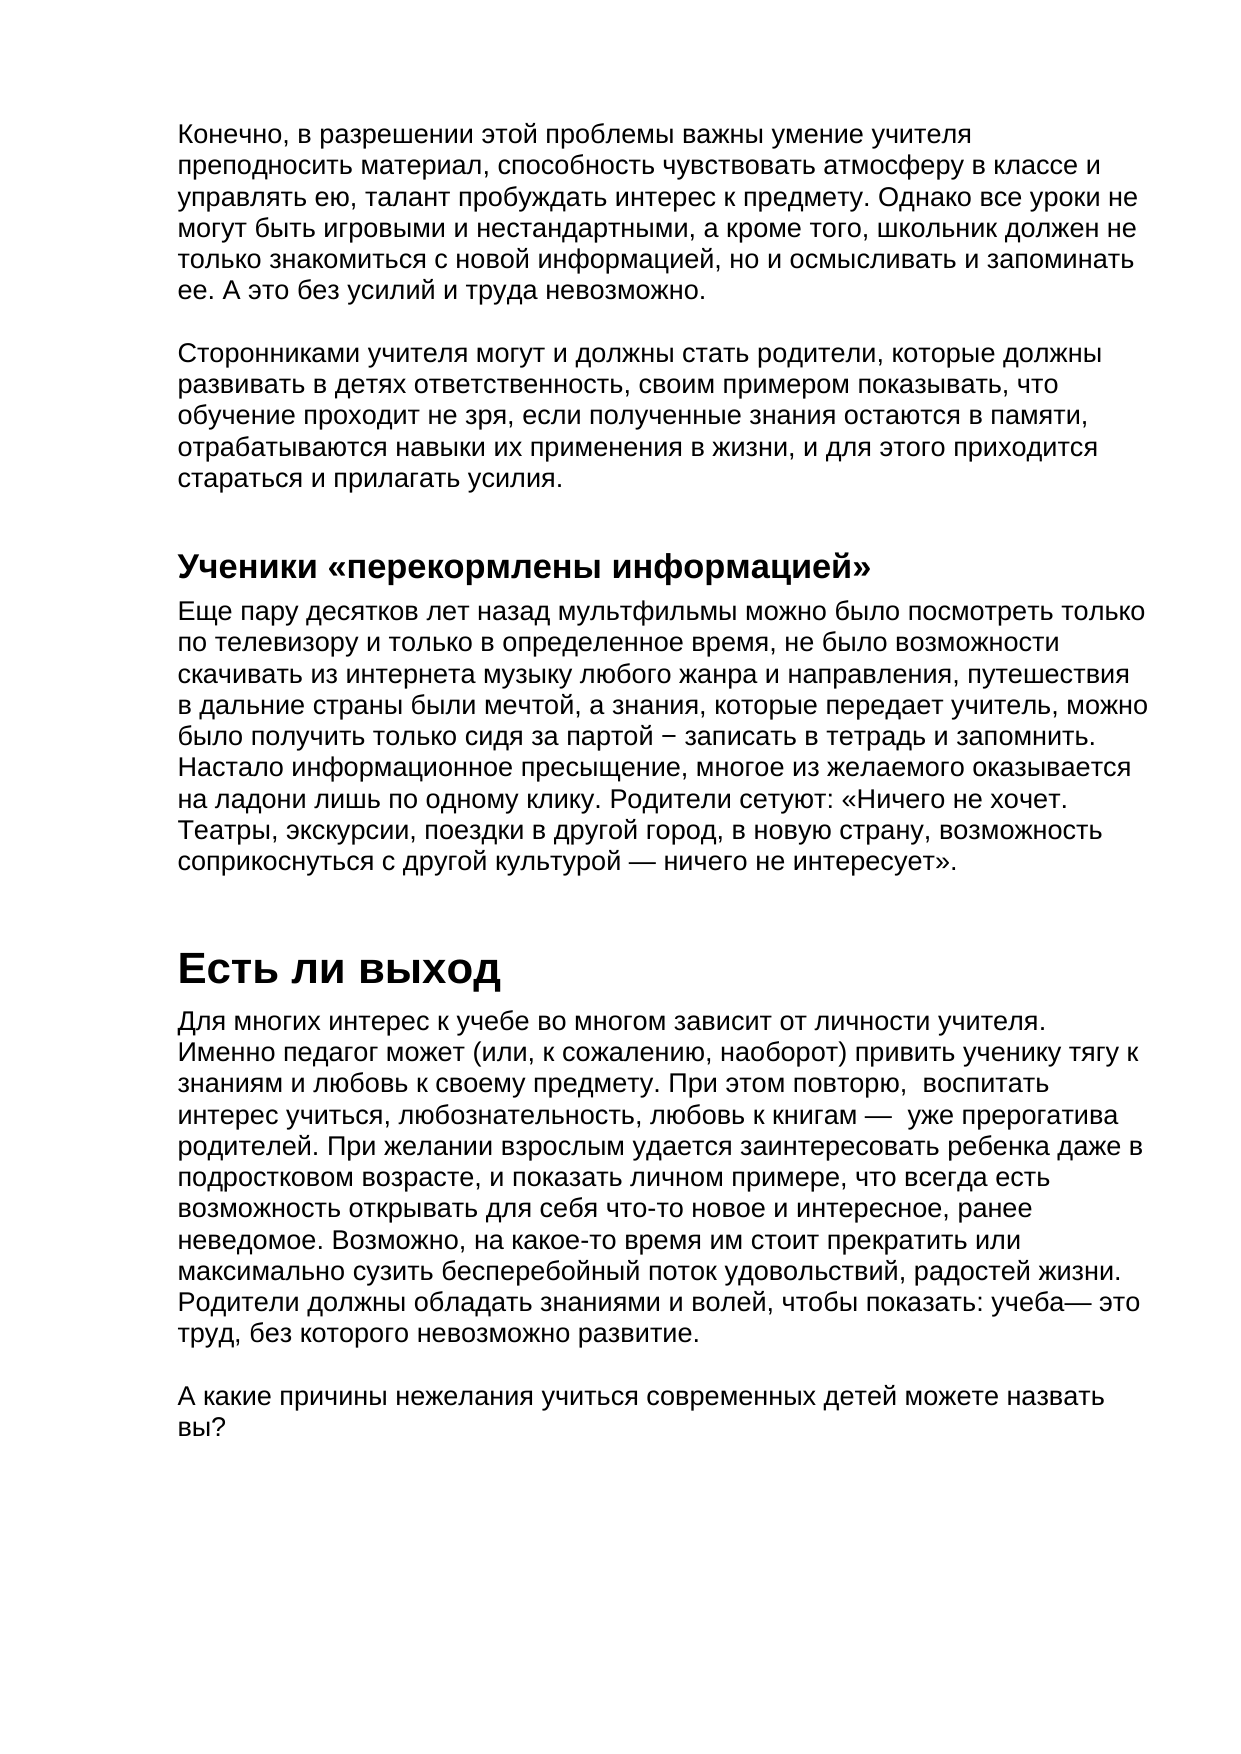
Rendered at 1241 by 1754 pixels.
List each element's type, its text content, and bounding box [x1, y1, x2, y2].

text Конечно, в разрешении этой проблемы важны умение учителя преподносить материал, способность чувствовать атмосферу в классе и управлять ею, талант пробуждать интерес к предмету. Однако все уроки не могут быть игровыми и нестандартными, а кроме того, школьник должен не только знакомиться с новой информацией, но и осмысливать и запоминать ее. А это без усилий и труда невозможно. [177, 118, 1152, 306]
text Есть ли выход [177, 942, 1152, 992]
text Сторонниками учителя могут и должны стать родители, которые должны развивать в детях ответственность, своим примером показывать, что обучение проходит не зря, если полученные знания остаются в памяти, отрабатываются навыки их применения в жизни, и для этого приходится стараться и прилагать усилия. [177, 337, 1152, 493]
text Ученики «перекормлены информацией» [177, 546, 1152, 586]
text Для многих интерес к учебе во многом зависит от личности учителя. Именно педагог может (или, к сожалению, наоборот) привить ученику тягу к знаниям и любовь к своему предмету. При этом повторю, воспитать интерес учиться, любознательность, любовь к книгам — уже прерогатива родителей. При желании взрослым удается заинтересовать ребенка даже в подростковом возрасте, и показать личном примере, что всегда есть возможность открывать для себя что-то новое и интересное, ранее неведомое. Возможно, на какое-то время им стоит прекратить или максимально сузить бесперебойный поток удовольствий, радостей жизни. Родители должны обладать знаниями и волей, чтобы показать: учеба— это труд, без которого невозможно развитие. [177, 1005, 1152, 1349]
text А какие причины нежелания учиться современных детей можете назвать вы? [177, 1380, 1152, 1442]
text Еще пару десятков лет назад мультфильмы можно было посмотреть только по телевизору и только в определенное время, не было возможности скачивать из интернета музыку любого жанра и направления, путешествия в дальние страны были мечтой, а знания, которые передает учитель, можно было получить только сидя за партой − записать в тетрадь и запомнить. Настало информационное пресыщение, многое из желаемого оказывается на ладони лишь по одному клику. Родители сетуют: «Ничего не хочет. Театры, экскурсии, поездки в другой город, в новую страну, возможность соприкоснуться с другой культурой — ничего не интересует». [177, 595, 1152, 876]
